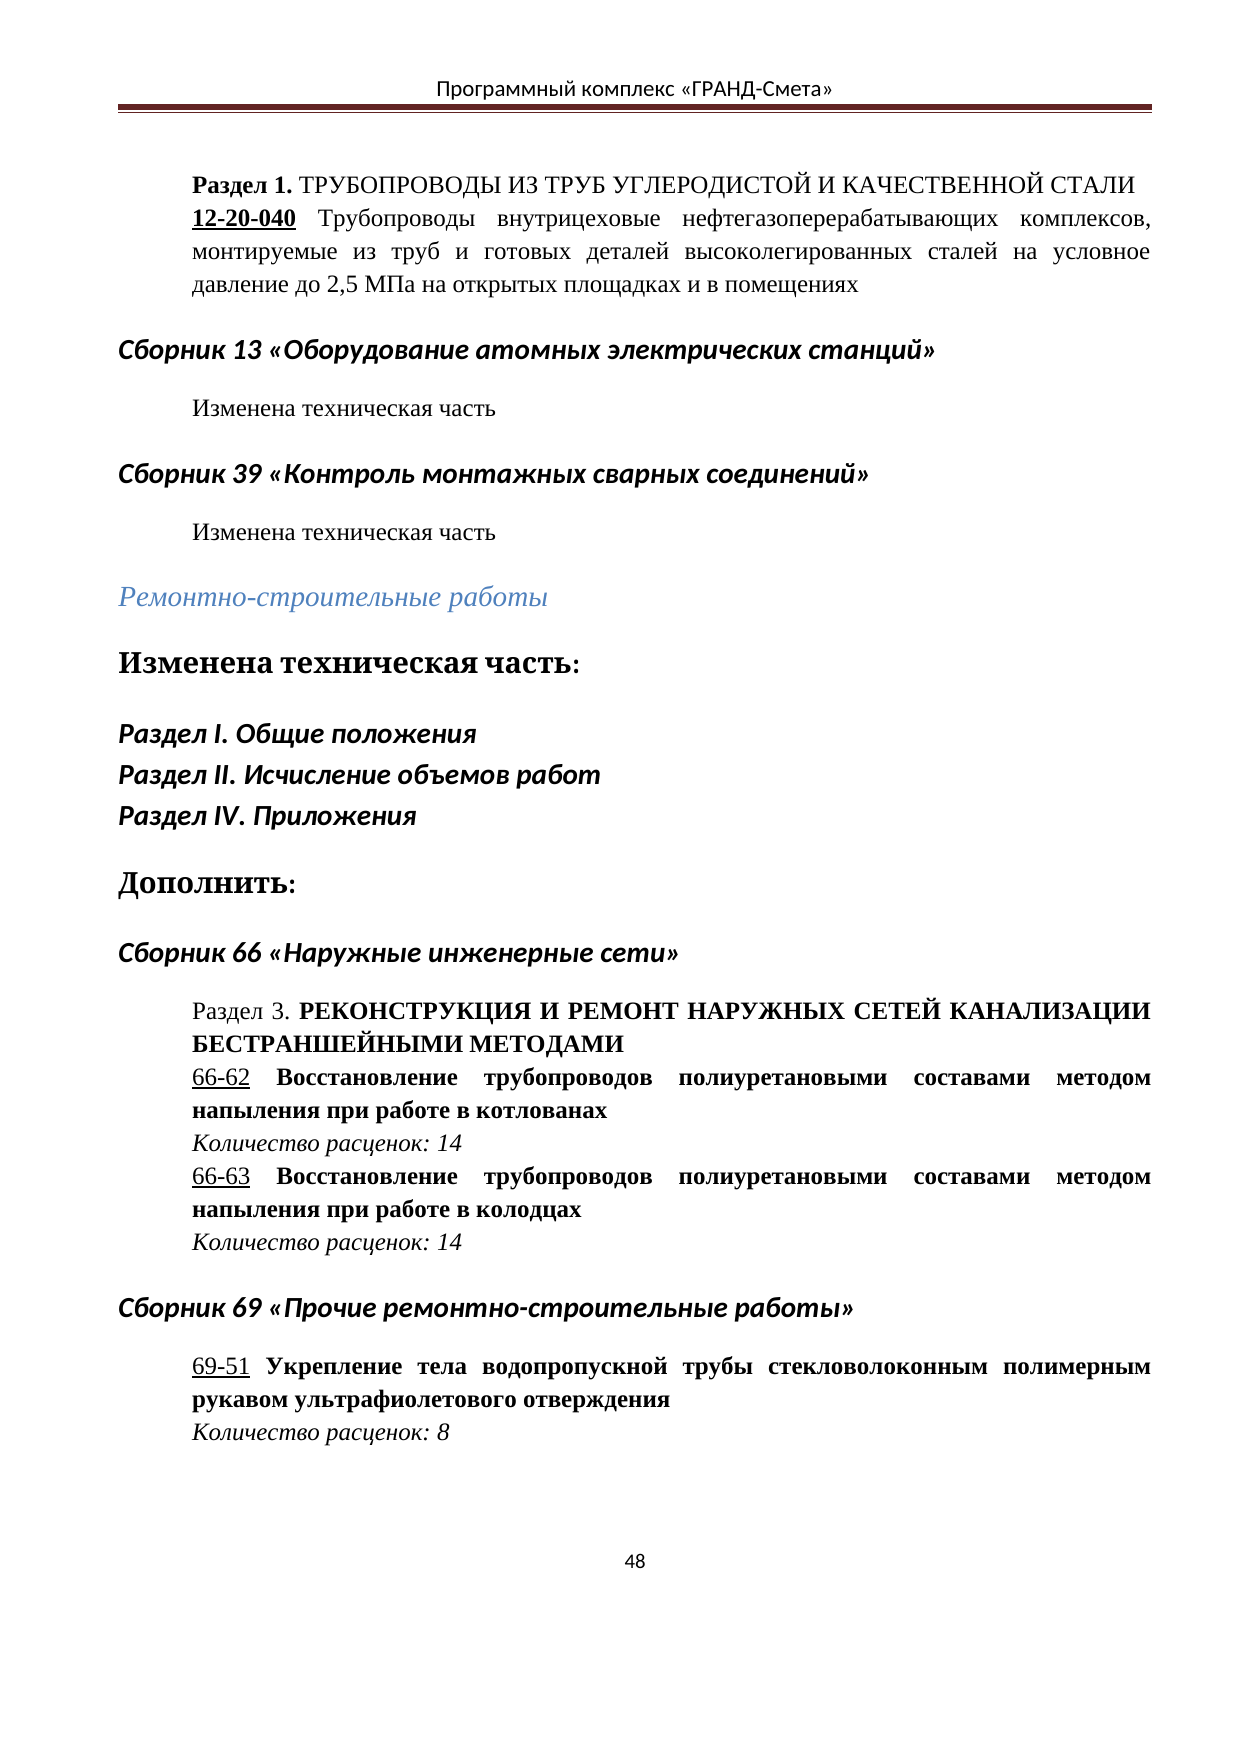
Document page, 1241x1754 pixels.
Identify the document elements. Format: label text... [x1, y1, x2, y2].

subtitle Раздел I. Общие положения [118, 715, 1152, 750]
subtitle Раздел II. Исчисление объемов работ [118, 756, 1152, 791]
subtitle Дополнить: [118, 867, 1152, 900]
text Количество расценок: 8 [192, 1417, 1152, 1446]
text Изменена техническая часть [192, 517, 1152, 546]
text Раздел 1. ТРУБОПРОВОДЫ ИЗ ТРУБ УГЛЕРОДИСТОЙ И КАЧЕСТВЕННОЙ СТАЛИ [192, 170, 1152, 199]
subtitle Сборник 39 «Контроль монтажных сварных соединений» [118, 455, 1152, 491]
text Количество расценок: 14 [192, 1227, 1152, 1256]
text 66-63 Восстановление трубопроводов полиуретановыми составами методом напыления при работе в колодцах [192, 1161, 1152, 1223]
subtitle Сборник 13 «Оборудование атомных электрических станций» [118, 331, 1152, 367]
subtitle Ремонтно-строительные работы [118, 579, 1152, 613]
text Раздел 3. РЕКОНСТРУКЦИЯ И РЕМОНТ НАРУЖНЫХ СЕТЕЙ КАНАЛИЗАЦИИ БЕСТРАНШЕЙНЫМИ МЕТОДАМИ [192, 996, 1152, 1058]
subtitle Сборник 69 «Прочие ремонтно-строительные работы» [118, 1289, 1152, 1325]
text Изменена техническая часть [192, 393, 1152, 422]
text Количество расценок: 14 [192, 1128, 1152, 1157]
subtitle Сборник 66 «Наружные инженерные сети» [118, 934, 1152, 970]
text 66-62 Восстановление трубопроводов полиуретановыми составами методом напыления при работе в котлованах [192, 1062, 1152, 1124]
subtitle Изменена техническая часть: [118, 647, 1152, 681]
text 12-20-040 Трубопроводы внутрицеховые нефтегазоперерабатывающих комплексов, монтируемые из труб и готовых деталей высоколегированных сталей на условное давление до 2,5 МПа на открытых площадках и в помещениях [192, 203, 1152, 298]
text 69-51 Укрепление тела водопропускной трубы стекловолоконным полимерным рукавом ультрафиолетового отверждения [192, 1351, 1152, 1413]
subtitle Раздел IV. Приложения [118, 797, 1152, 832]
